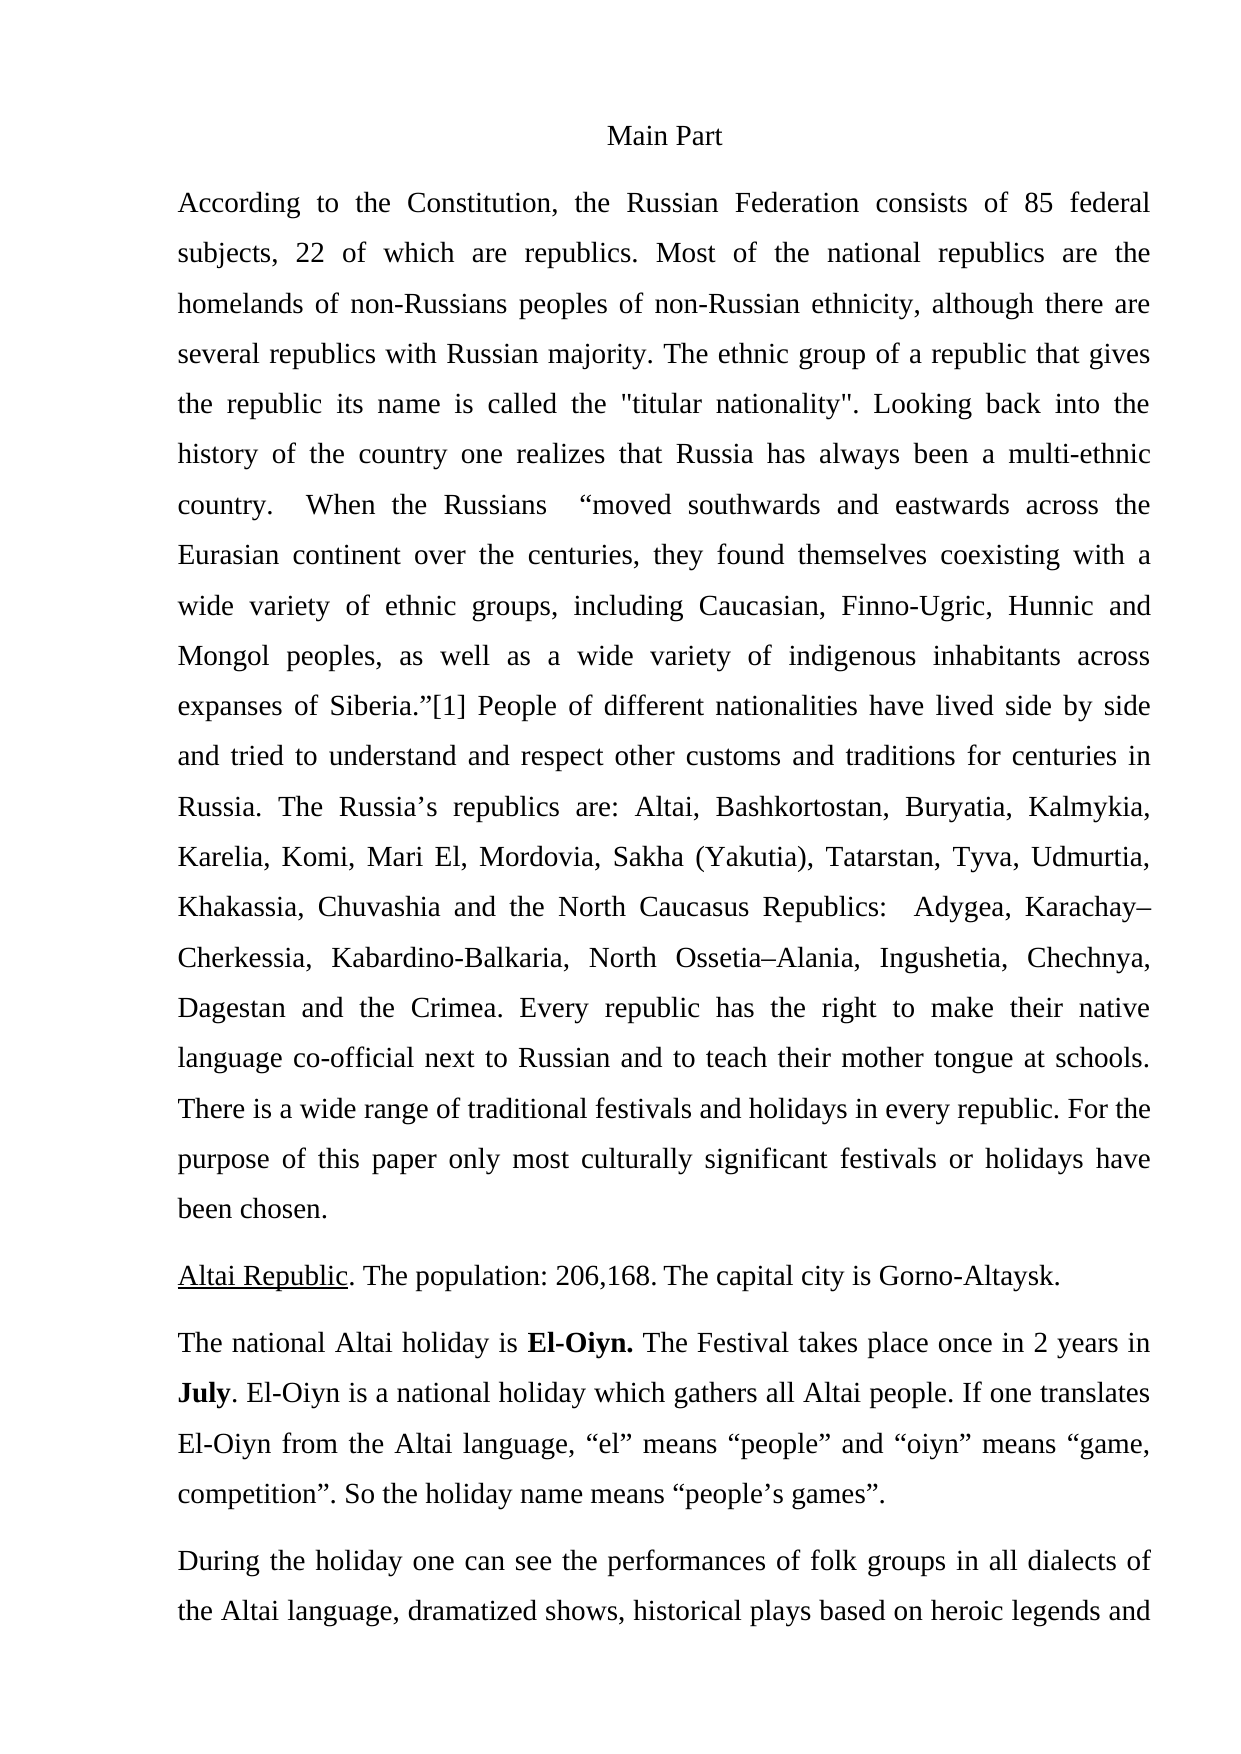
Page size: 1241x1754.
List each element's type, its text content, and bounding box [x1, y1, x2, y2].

text The national Altai holiday is El-Oiyn. The Festival takes place once in 2 years in July. El-Oiyn is a national holiday which gathers all Altai people. If one translates El-Oiyn from the Altai language, “el” means “people” and “oiyn” means “game, competition”. So the holiday name means “people’s games”. [177, 1325, 1152, 1510]
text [177, 1543, 1152, 1627]
text Main Part [177, 118, 1152, 152]
text Altai Republic. The population: 206,168. The capital city is Gorno-Altaysk. [177, 1258, 1152, 1292]
text According to the Constitution, the Russian Federation consists of 85 federal subjects, 22 of which are republics. Most of the national republics are the homelands of non-Russians peoples of non-Russian ethnicity, although there are several republics with Russian majority. The ethnic group of a republic that gives the republic its name is called the "titular nationality". Looking back into the history of the country one realizes that Russia has always been a multi-ethnic country. When the Russians “moved southwards and eastwards across the Eurasian continent over the centuries, they found themselves coexisting with a wide variety of ethnic groups, including Caucasian, Finno-Ugric, Hunnic and Mongol peoples, as well as a wide variety of indigenous inhabitants across expanses of Siberia.”[1] People of different nationalities have lived side by side and tried to understand and respect other customs and traditions for centuries in Russia. The Russia’s republics are: Altai, Bashkortostan, Buryatia, Kalmykia, Karelia, Komi, Mari El, Mordovia, Sakha (Yakutia), Tatarstan, Tyva, Udmurtia, Khakassia, Chuvashia and the North Caucasus Republics: Adygea, Karachay–Cherkessia, Kabardino-Balkaria, North Ossetia–Alania, Ingushetia, Chechnya, Dagestan and the Crimea. Every republic has the right to make their native language co-official next to Russian and to teach their mother tongue at schools. There is a wide range of traditional festivals and holidays in every republic. For the purpose of this paper only most culturally significant festivals or holidays have been chosen. [177, 185, 1152, 1225]
